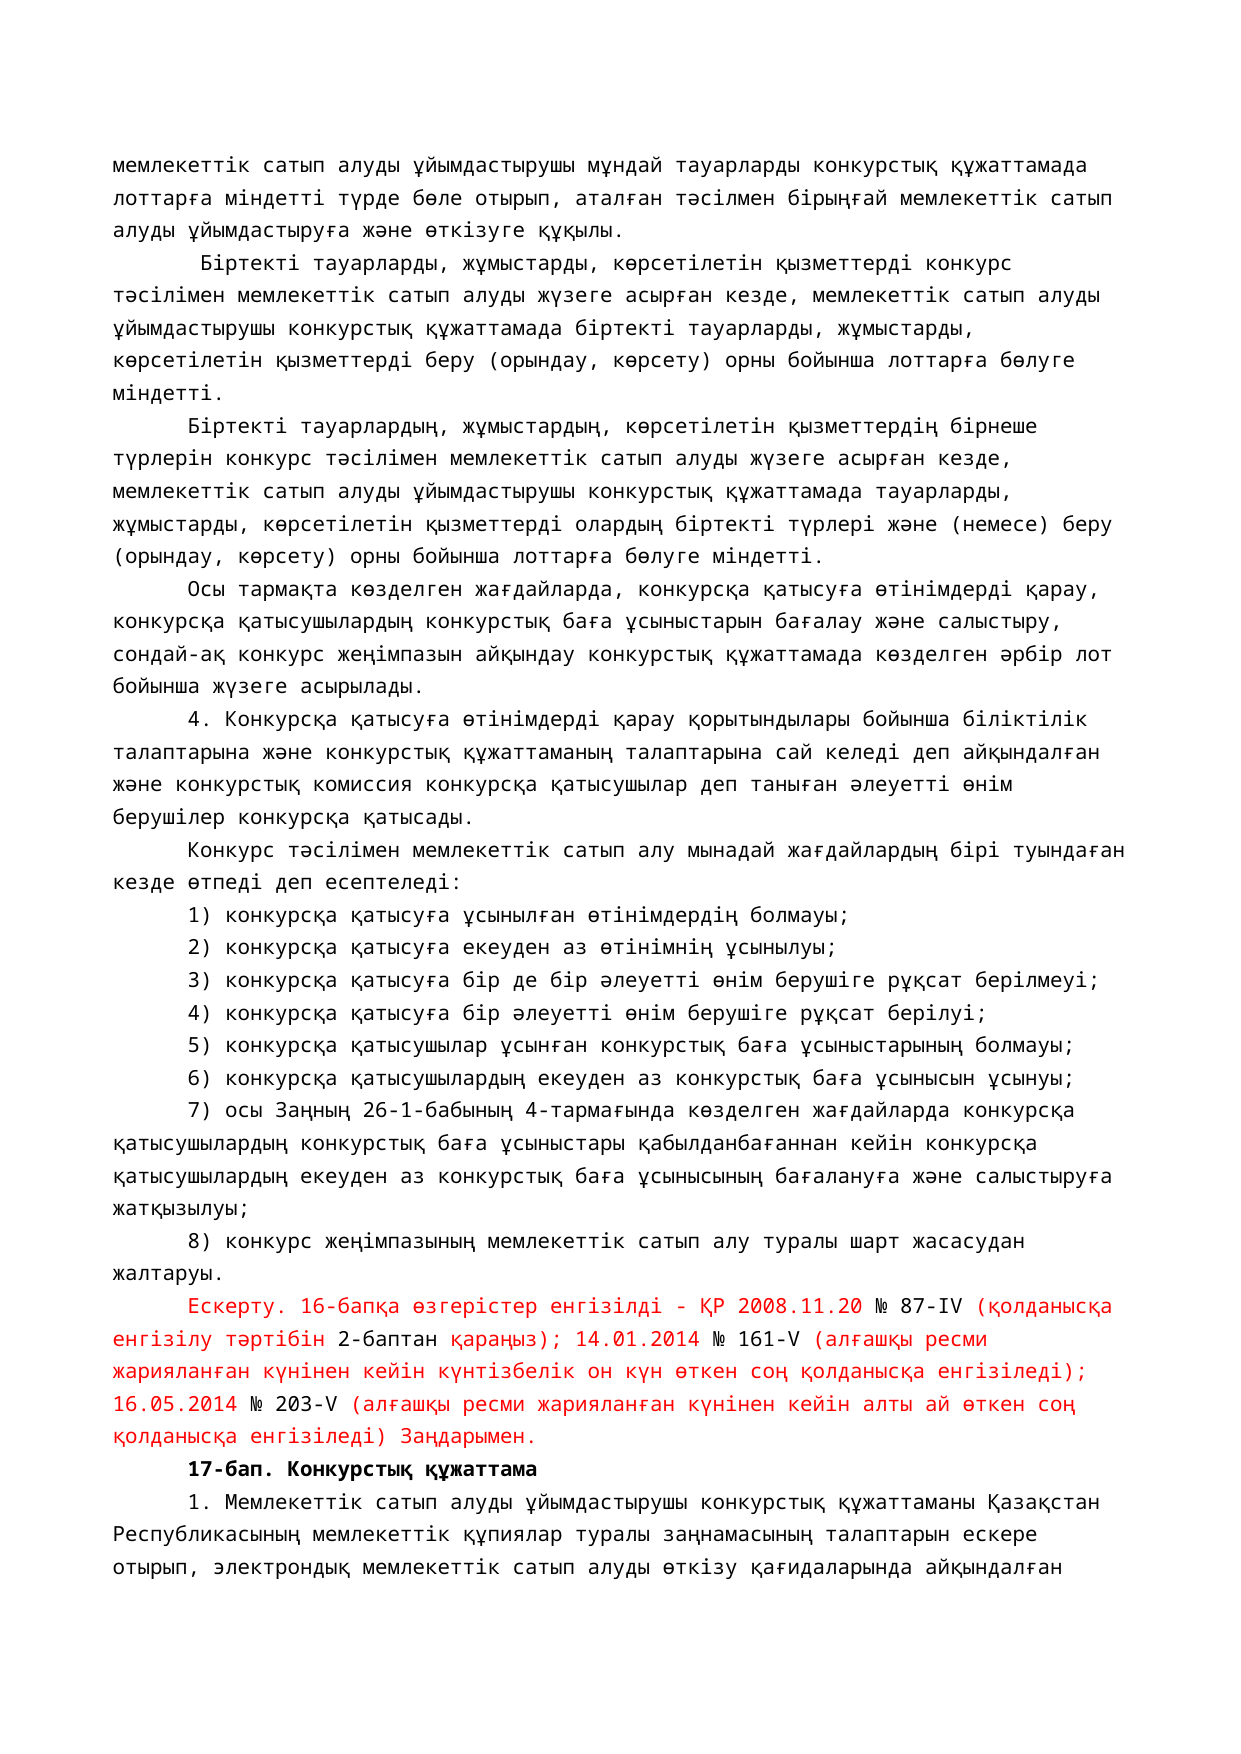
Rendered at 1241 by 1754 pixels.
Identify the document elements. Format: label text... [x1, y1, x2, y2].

text 17-бап. Конкурстық құжаттама [112, 1454, 1128, 1483]
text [112, 150, 1128, 1450]
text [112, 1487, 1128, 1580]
